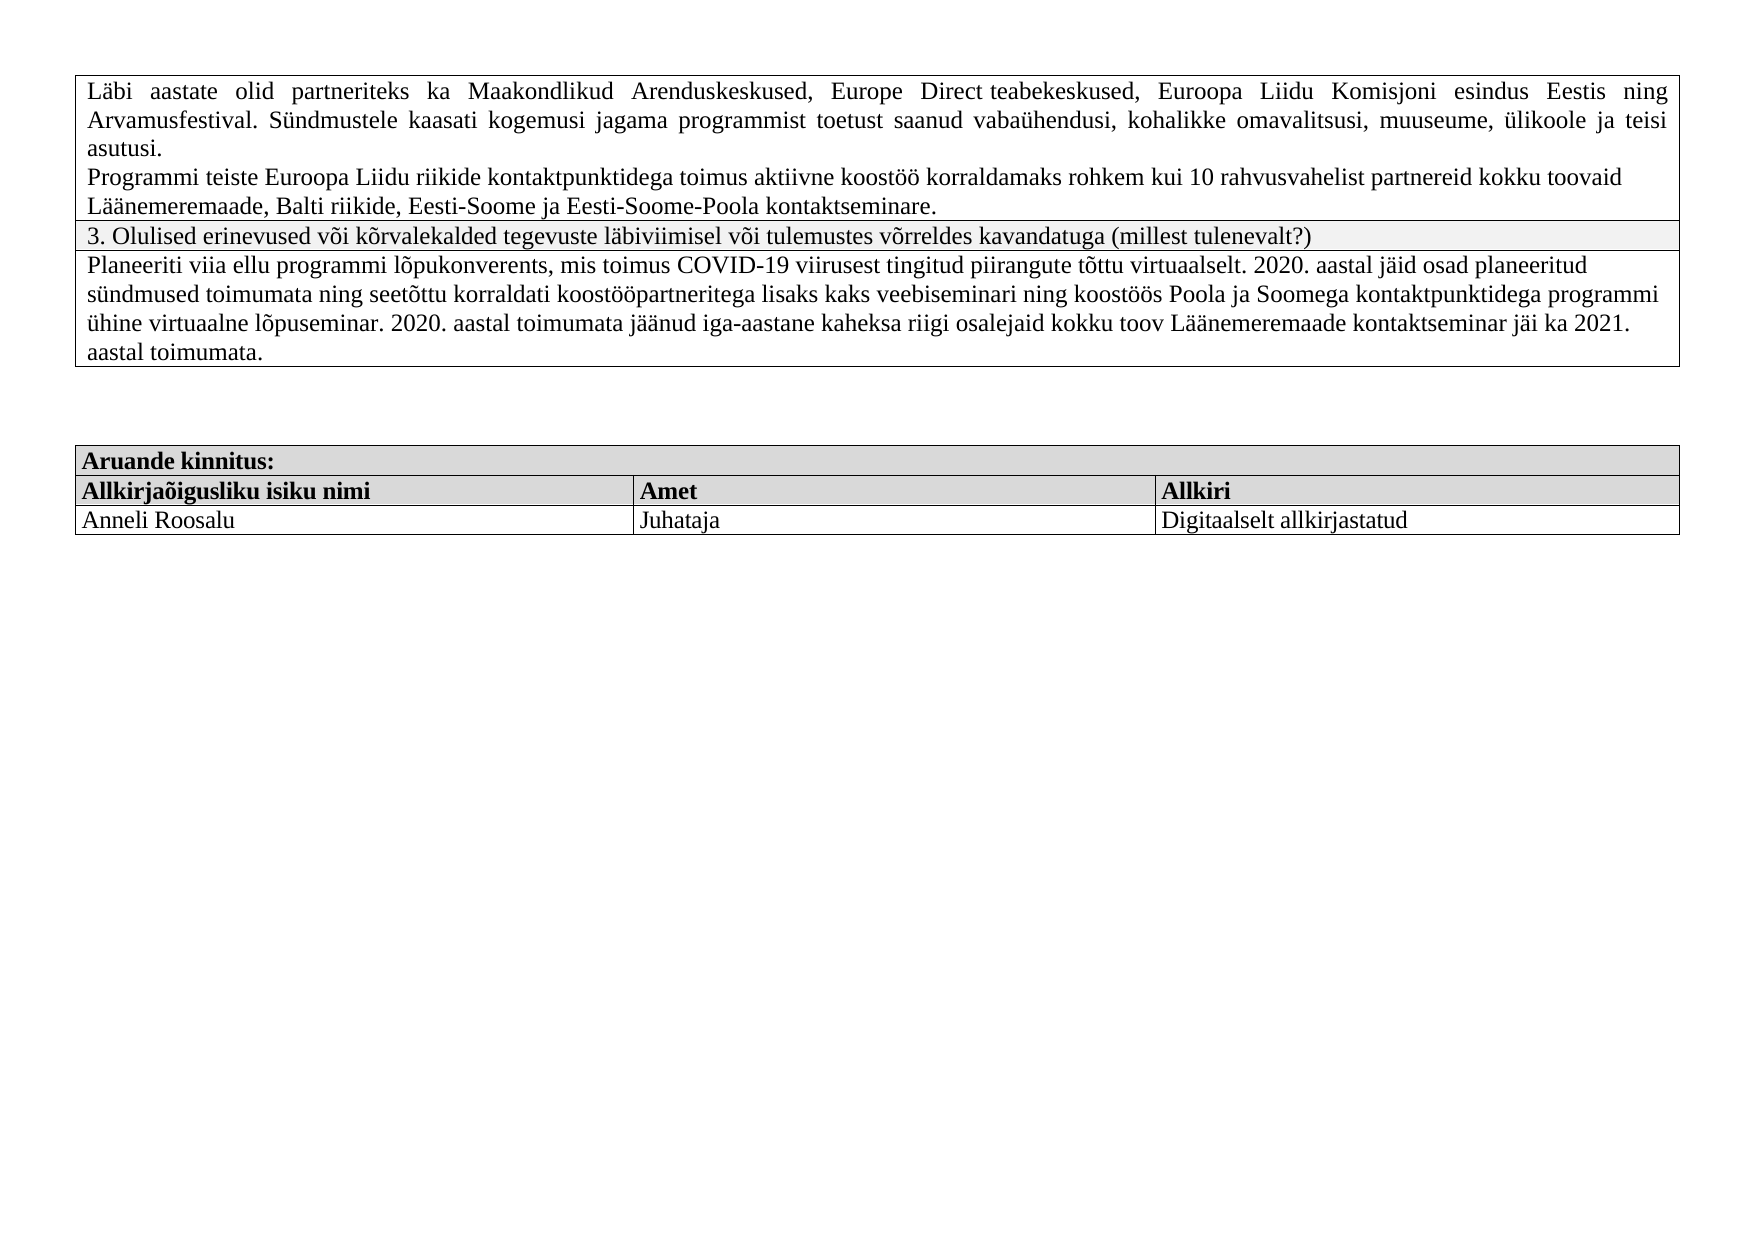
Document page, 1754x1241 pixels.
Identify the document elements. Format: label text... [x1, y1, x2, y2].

table_header Aruande kinnitus: [76, 446, 1679, 475]
table_cell Planeeriti viia ellu programmi lõpukonverents, mis toimus COVID-19 viirusest tingitud piirangute tõttu virtuaalselt. 2020. aastal jäid osad planeeritud sündmused toimumata ning seetõttu korraldati koostööpartneritega lisaks kaks veebiseminari ning koostöös Poola ja Soomega kontaktpunktidega programmi ühine virtuaalne lõpuseminar. 2020. aastal toimumata jäänud iga-aastane kaheksa riigi osalejaid kokku toov Läänemeremaade kontaktseminar jäi ka 2021. aastal toimumata. [76, 251, 1679, 366]
table_cell Anneli Roosalu [76, 506, 633, 534]
table_cell 3. Olulised erinevused või kõrvalekalded tegevuste läbiviimisel või tulemustes võrreldes kavandatuga (millest tulenevalt?) [76, 221, 1679, 249]
table_cell Juhataja [634, 506, 1155, 534]
table_cell Allkirjaõigusliku isiku nimi [76, 476, 633, 504]
table_cell Amet [634, 476, 1155, 504]
table_cell Allkiri [1156, 476, 1679, 504]
table_cell Digitaalselt allkirjastatud [1156, 506, 1679, 534]
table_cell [76, 76, 1679, 220]
